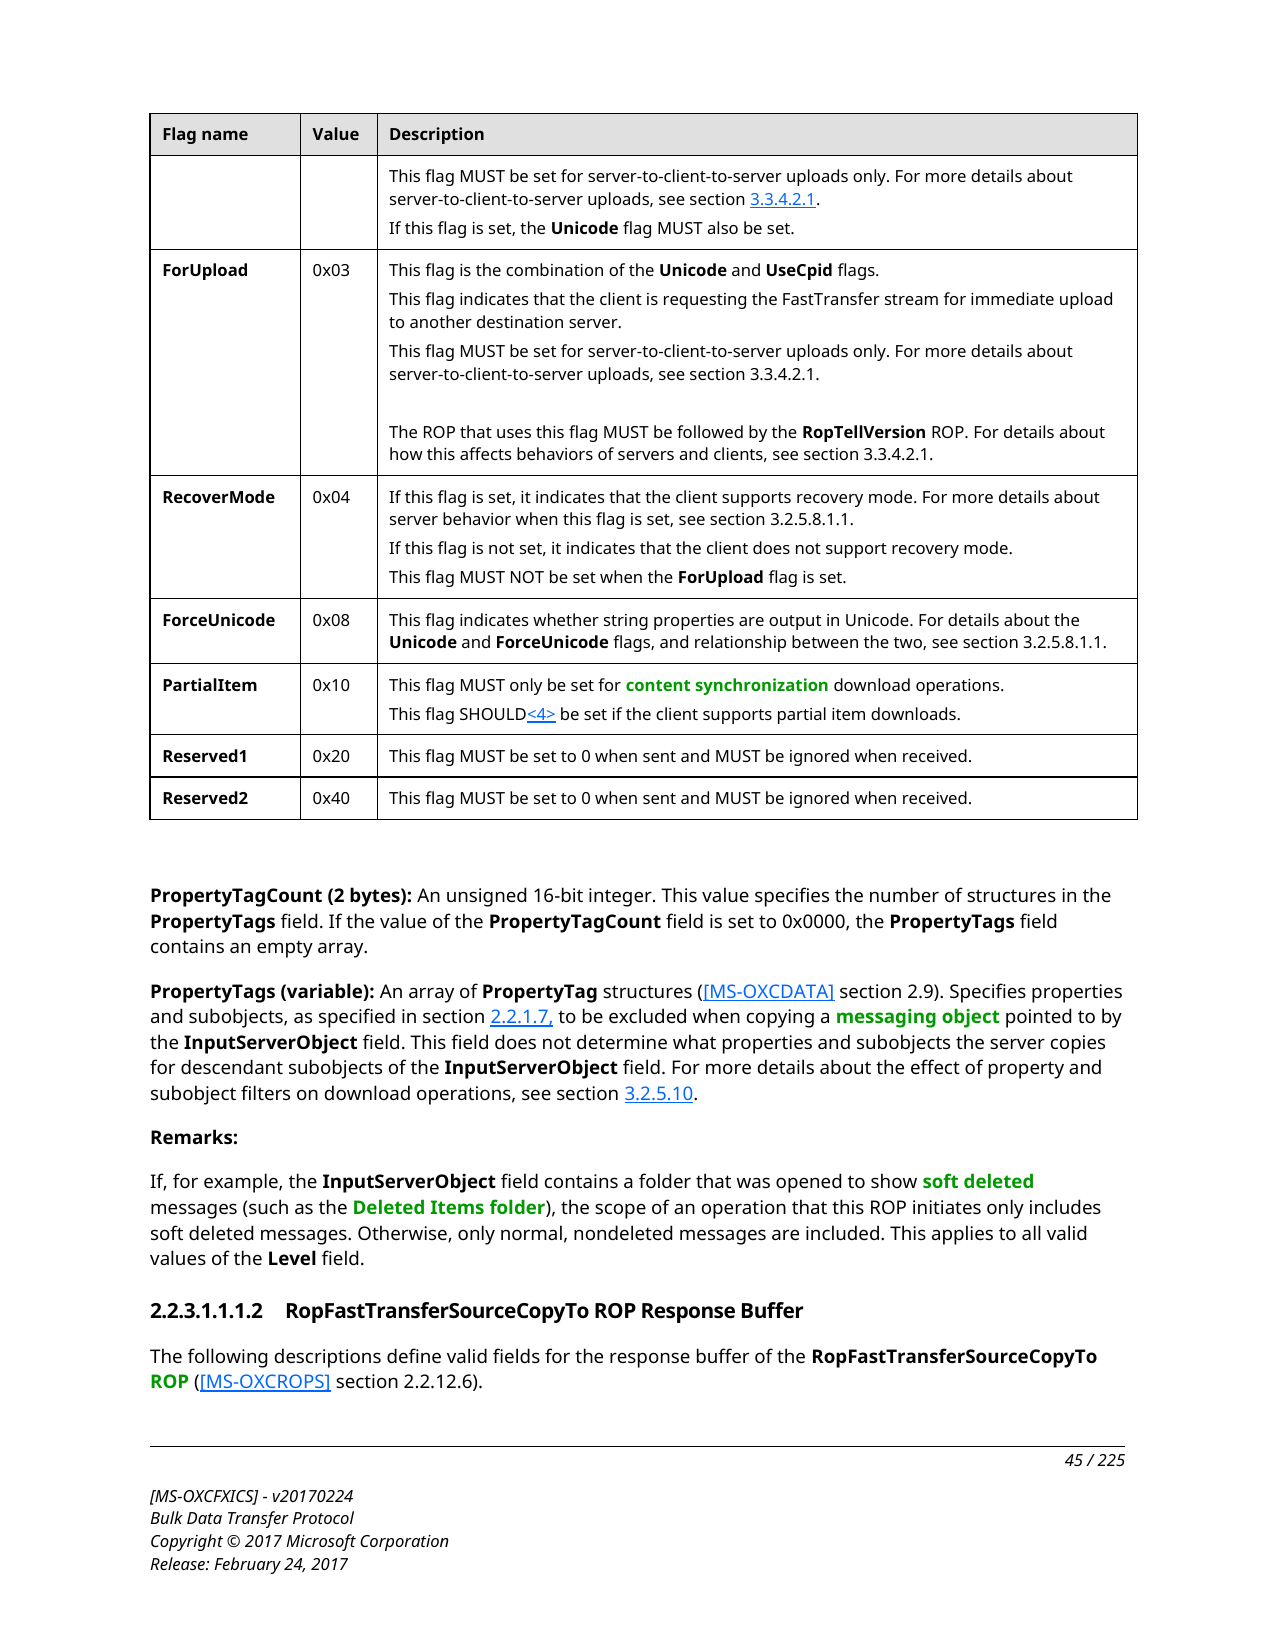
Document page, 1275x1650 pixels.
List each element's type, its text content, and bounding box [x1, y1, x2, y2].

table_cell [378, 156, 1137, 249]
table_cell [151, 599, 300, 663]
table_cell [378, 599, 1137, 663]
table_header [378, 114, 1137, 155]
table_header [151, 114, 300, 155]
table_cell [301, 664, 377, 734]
text PropertyTagCount (2 bytes): An unsigned 16-bit integer. This value specifies the number of structures in the PropertyTags field. If the value of the PropertyTagCount field is set to 0x0000, the PropertyTags field contains an empty array. [150, 883, 1125, 959]
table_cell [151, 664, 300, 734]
text The following descriptions define valid fields for the response buffer of the RopFastTransferSourceCopyTo ROP ([MS-OXCROPS] section 2.2.12.6). [150, 1343, 1125, 1394]
text If, for example, the InputServerObject field contains a folder that was opened to show soft deleted messages (such as the Deleted Items folder), the scope of an operation that this ROP initiates only includes soft deleted messages. Otherwise, only normal, nondeleted messages are included. This applies to all valid values of the Level field. [150, 1169, 1125, 1271]
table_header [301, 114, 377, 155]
text Remarks: [150, 1124, 1125, 1150]
text PropertyTags (variable): An array of PropertyTag structures ([MS-OXCDATA] section 2.9). Specifies properties and subobjects, as specified in section 2.2.1.7, to be excluded when copying a messaging object pointed to by the InputServerObject field. This field does not determine what properties and subobjects the server copies for descendant subobjects of the InputServerObject field. For more details about the effect of property and subobject filters on download operations, see section 3.2.5.10. [150, 978, 1125, 1106]
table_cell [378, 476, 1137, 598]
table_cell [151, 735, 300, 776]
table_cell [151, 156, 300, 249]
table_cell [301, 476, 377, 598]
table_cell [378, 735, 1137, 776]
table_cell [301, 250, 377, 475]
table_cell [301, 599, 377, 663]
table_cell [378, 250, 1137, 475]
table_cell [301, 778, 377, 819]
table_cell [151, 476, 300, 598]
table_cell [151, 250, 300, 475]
subtitle RopFastTransferSourceCopyTo ROP Response Buffer [150, 1296, 1125, 1324]
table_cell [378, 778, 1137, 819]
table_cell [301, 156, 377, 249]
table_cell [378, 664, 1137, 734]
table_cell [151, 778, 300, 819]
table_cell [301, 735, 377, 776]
